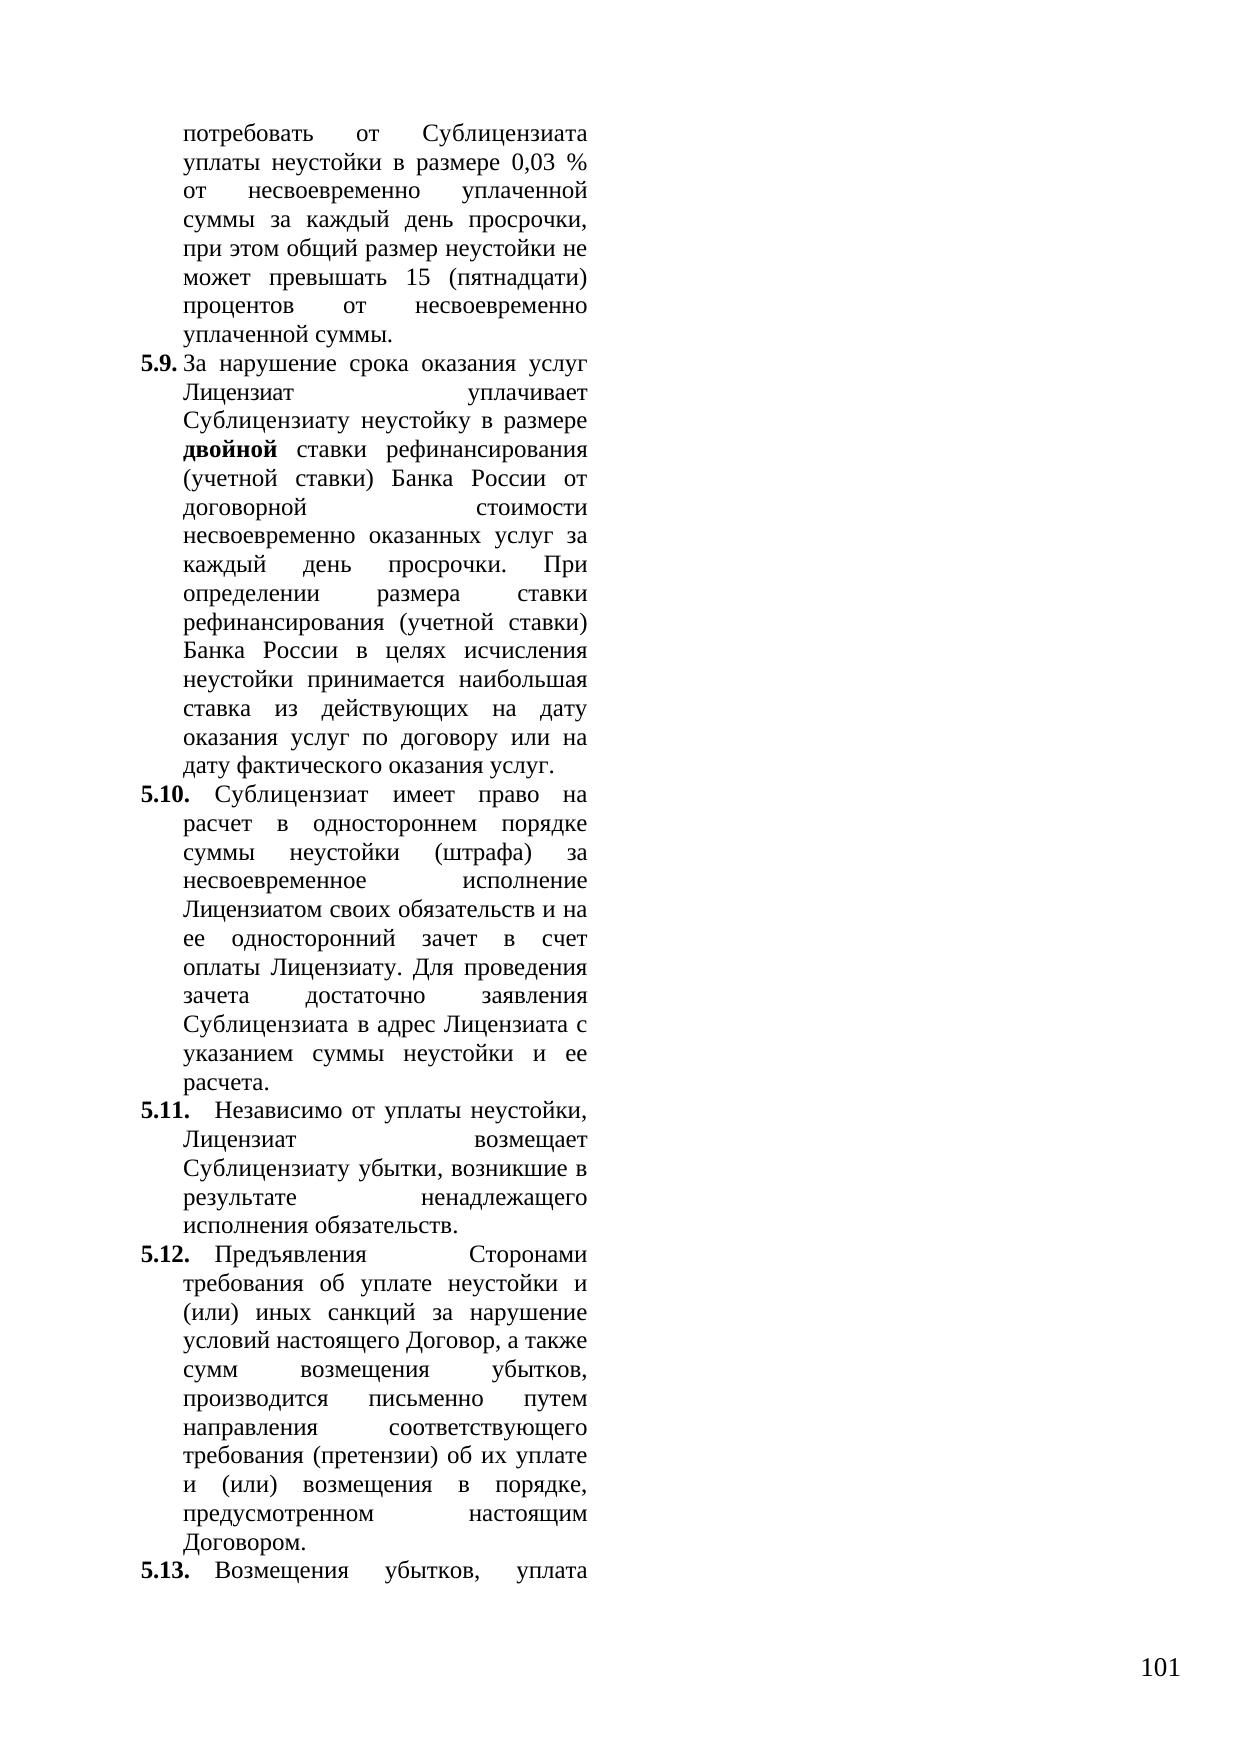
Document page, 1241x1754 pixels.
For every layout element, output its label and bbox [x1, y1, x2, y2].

table_header [129, 118, 602, 1605]
